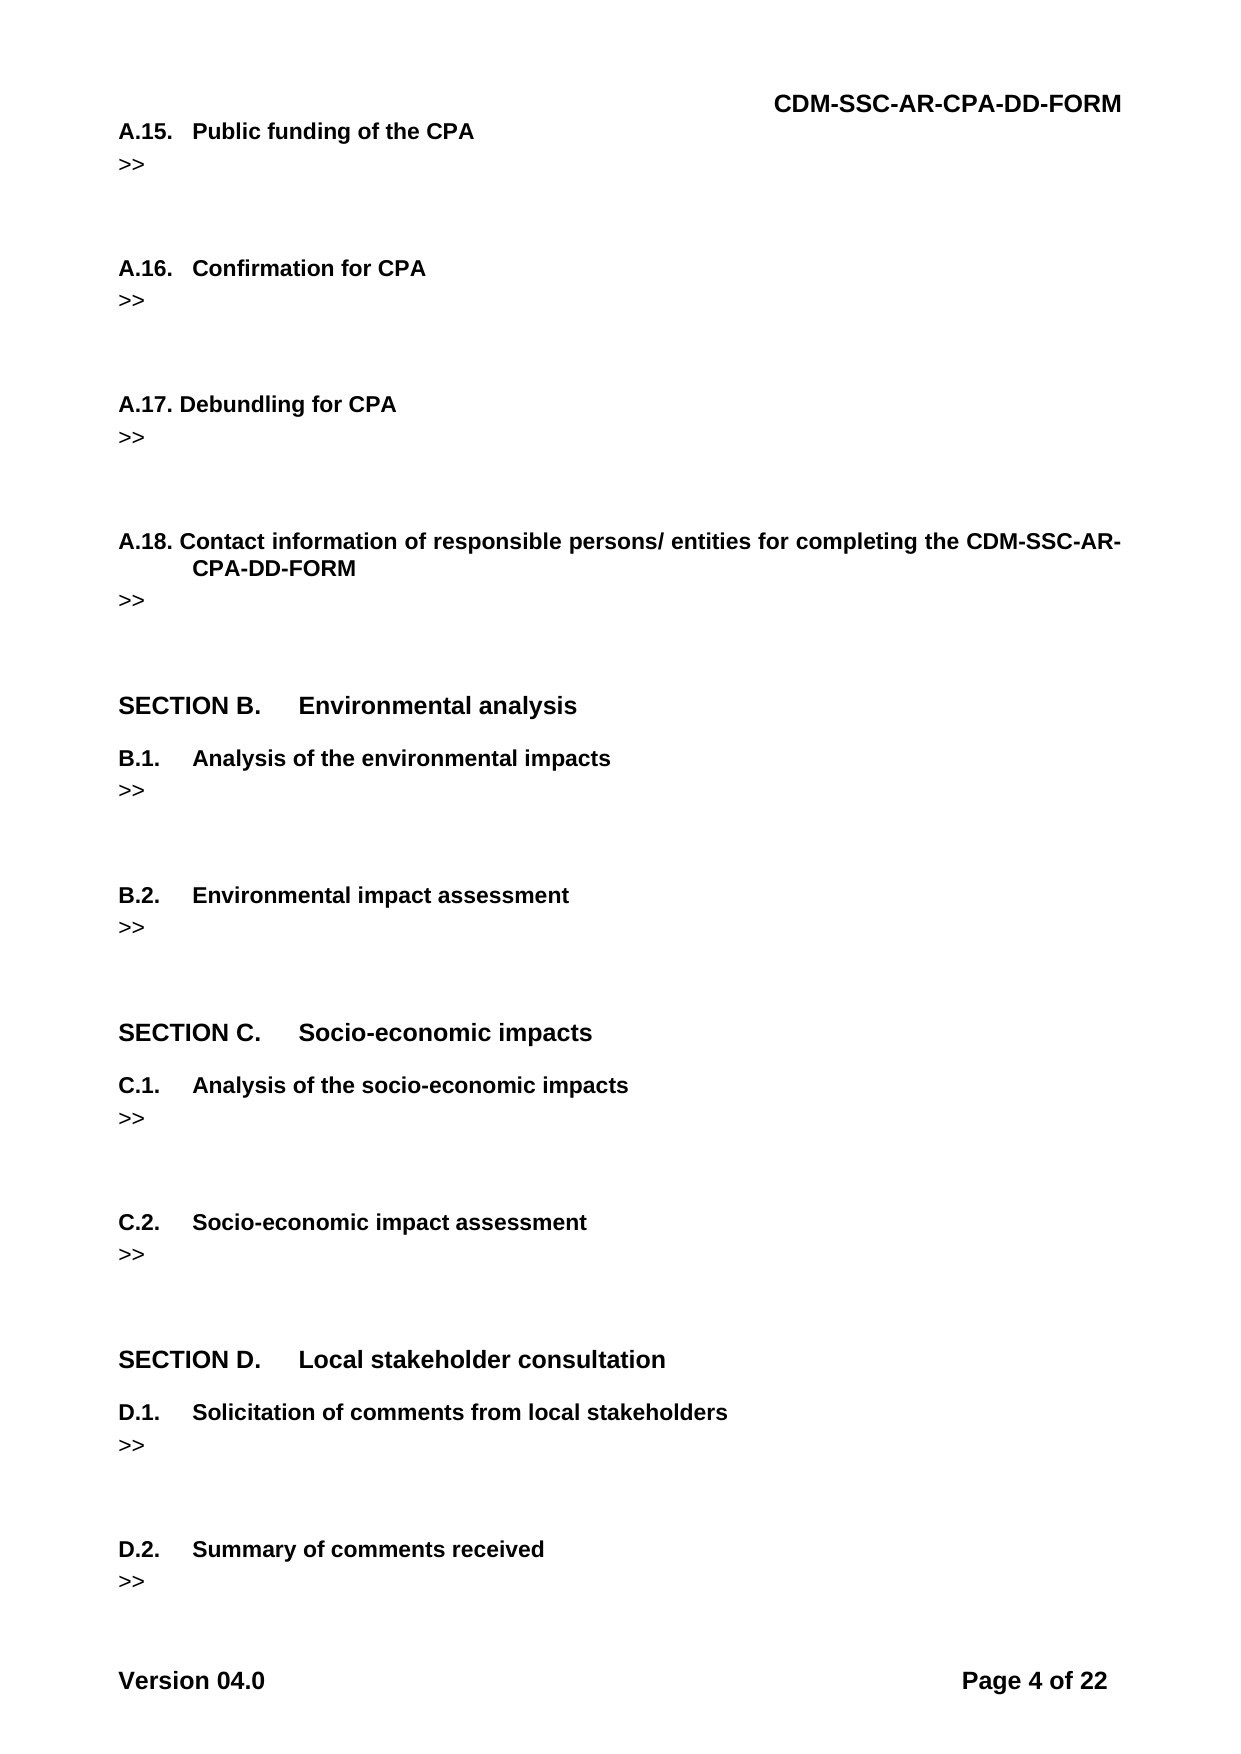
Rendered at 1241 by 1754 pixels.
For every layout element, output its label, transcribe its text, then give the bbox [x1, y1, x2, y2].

text >> [118, 1241, 1122, 1268]
list Environmental analysis [118, 691, 1122, 720]
text >> [118, 1104, 1122, 1131]
text >> [118, 914, 1122, 941]
list Public funding of the CPA [118, 118, 1122, 144]
list Socio-economic impact assessment [118, 1209, 1122, 1235]
list Contact information of responsible persons/ entities for completing the CDM-SSC-AR-CPA-DD-FORM [118, 528, 1122, 581]
text >> [118, 777, 1122, 804]
text >> [118, 151, 1122, 177]
text >> [118, 424, 1122, 450]
text >> [118, 287, 1122, 314]
list Analysis of the socio-economic impacts [118, 1072, 1122, 1098]
list Solicitation of comments from local stakeholders [118, 1399, 1122, 1425]
text >> [118, 587, 1122, 613]
list Socio-economic impacts [118, 1018, 1122, 1047]
list Debundling for CPA [118, 391, 1122, 418]
list Confirmation for CPA [118, 255, 1122, 281]
list Local stakeholder consultation [118, 1345, 1122, 1374]
list Environmental impact assessment [118, 882, 1122, 908]
text >> [118, 1432, 1122, 1458]
text >> [118, 1568, 1122, 1595]
list Summary of comments received [118, 1536, 1122, 1562]
list Analysis of the environmental impacts [118, 745, 1122, 771]
